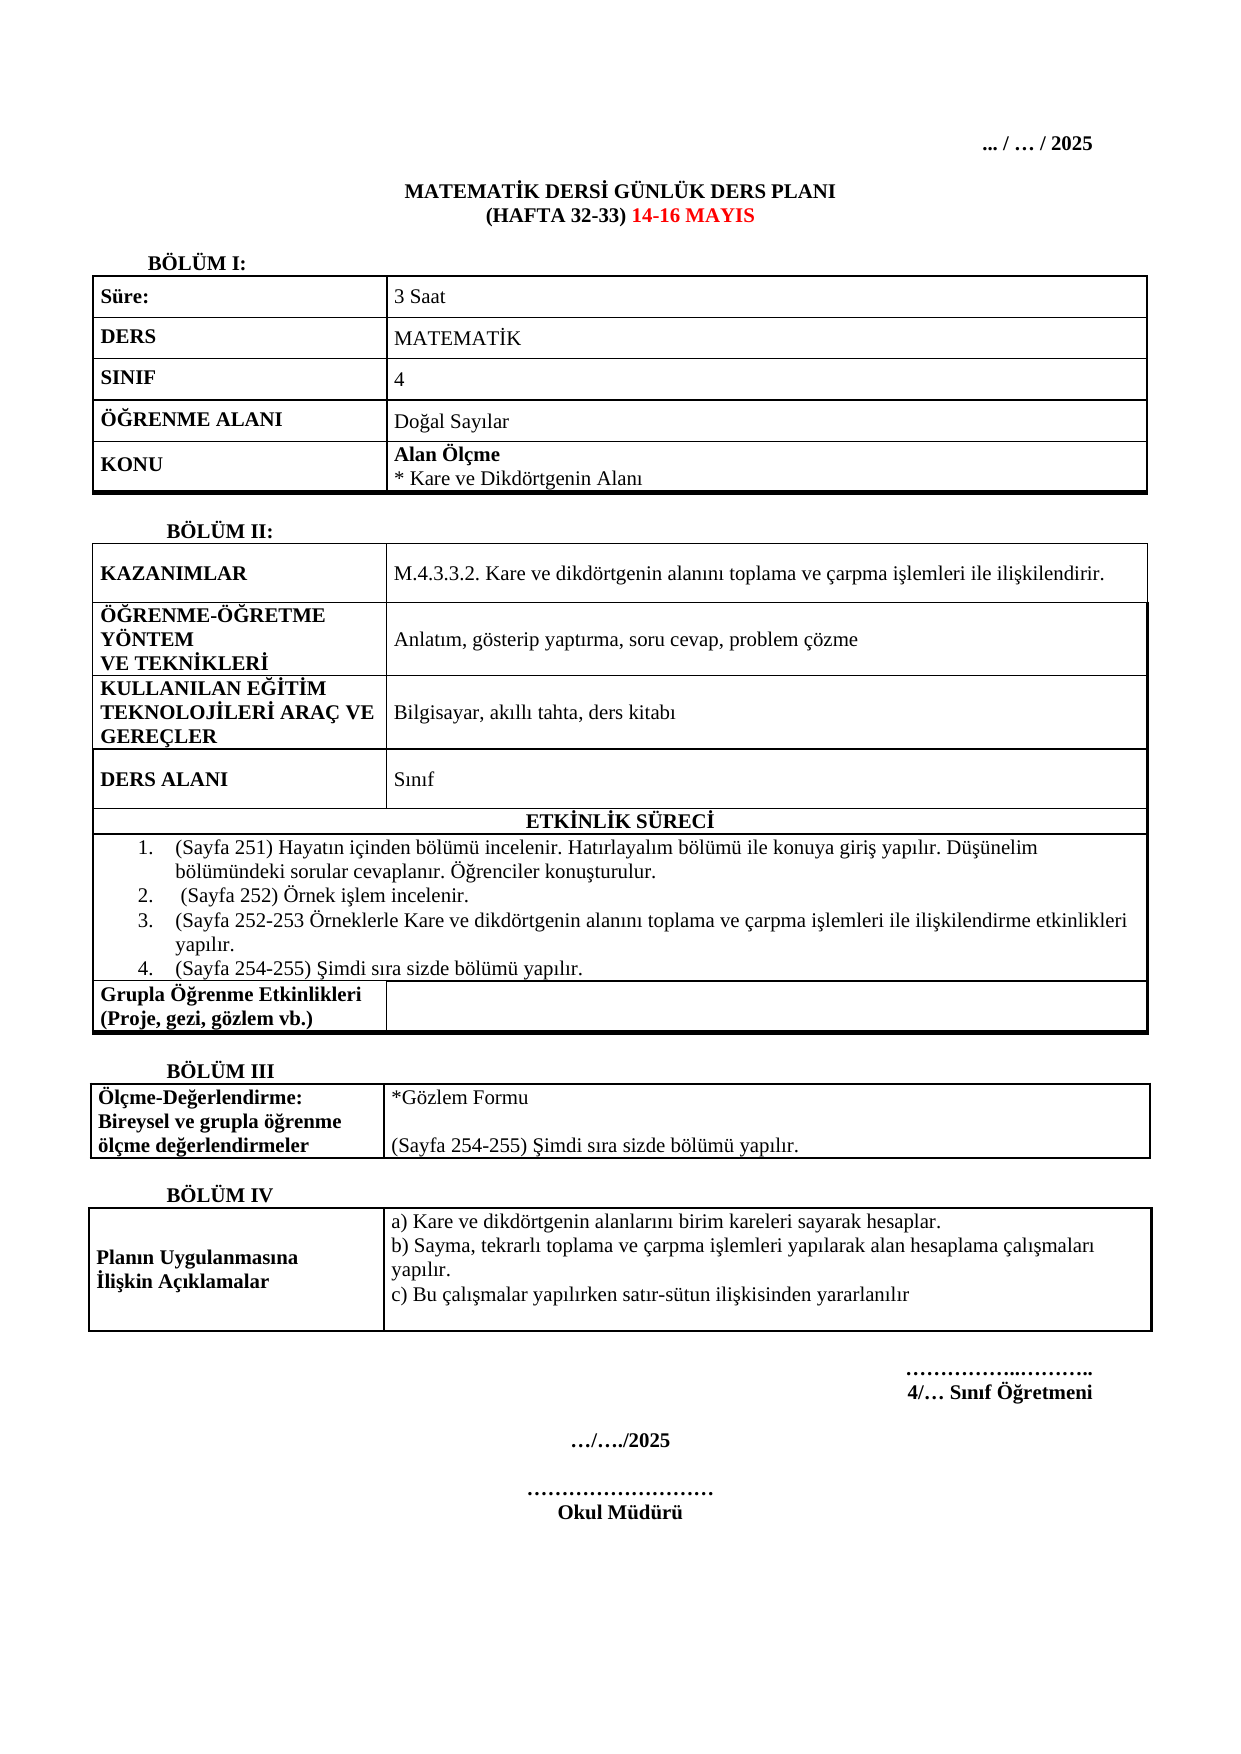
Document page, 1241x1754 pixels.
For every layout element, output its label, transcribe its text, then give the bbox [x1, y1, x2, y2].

text BÖLÜM II: [148, 519, 1092, 543]
table_cell Sınıf [387, 750, 1146, 808]
text …/…./2025 [148, 1428, 1092, 1452]
table_header M.4.3.3.2. Kare ve dikdörtgenin alanını toplama ve çarpma işlemleri ile ilişkilendirir. [387, 544, 1147, 602]
table_cell ETKİNLİK SÜRECİ [94, 809, 1146, 833]
table_cell ÖĞRENME ALANI [94, 401, 386, 441]
text (HAFTA 32-33) 14-16 MAYIS [148, 203, 1092, 227]
table_cell SINIF [94, 359, 386, 399]
table_cell DERS [94, 318, 386, 358]
table_cell MATEMATİK [388, 318, 1146, 358]
text Okul Müdürü [148, 1500, 1092, 1524]
subtitle BÖLÜM III [148, 1059, 1092, 1083]
table_cell Anlatım, gösterip yaptırma, soru cevap, problem çözme [387, 603, 1146, 675]
table_cell (Sayfa 251) Hayatın içinden bölümü incelenir. Hatırlayalım bölümü ile konuya giriş yapılır. Düşünelim bölümündeki sorular cevaplanır. Öğrenciler konuşturulur. (Sayfa 252) Örnek işlem incelenir. (Sayfa 252-253 Örneklerle Kare ve dikdörtgenin alanını toplama ve çarpma işlemleri ile ilişkilendirme etkinlikleri yapılır. (Sayfa 254-255) Şimdi sıra sizde bölümü yapılır. [94, 835, 1146, 980]
subtitle BÖLÜM IV [148, 1183, 1092, 1207]
text BÖLÜM I: [148, 251, 1092, 275]
table_cell Grupla Öğrenme Etkinlikleri (Proje, gezi, gözlem vb.) [94, 981, 386, 1030]
table_cell [387, 982, 1146, 1030]
table_header a) Kare ve dikdörtgenin alanlarını birim kareleri sayarak hesaplar. b) Sayma, tekrarlı toplama ve çarpma işlemleri yapılarak alan hesaplama çalışmaları yapılır. c) Bu çalışmalar yapılırken satır-sütun ilişkisinden yararlanılır [385, 1209, 1150, 1329]
table_cell KULLANILAN EĞİTİM TEKNOLOJİLERİ ARAÇ VE GEREÇLER [93, 676, 386, 748]
table_cell Doğal Sayılar [388, 401, 1146, 441]
table_cell DERS ALANI [94, 750, 386, 808]
table_header Süre: [94, 277, 386, 317]
text ... / … / 2025 [148, 131, 1092, 155]
table_header KAZANIMLAR [93, 544, 386, 602]
table_cell 4 [388, 359, 1146, 399]
table_header *Gözlem Formu (Sayfa 254-255) Şimdi sıra sizde bölümü yapılır. [385, 1085, 1149, 1157]
table_cell ÖĞRENME-ÖĞRETME YÖNTEM VE TEKNİKLERİ [93, 603, 386, 675]
table_cell Alan Ölçme * Kare ve Dikdörtgenin Alanı [388, 442, 1146, 490]
table_cell Bilgisayar, akıllı tahta, ders kitabı [387, 676, 1146, 748]
text ……………..……….. [148, 1356, 1092, 1380]
table_cell KONU [94, 442, 386, 490]
table_header 3 Saat [388, 277, 1146, 317]
table_header Ölçme-Değerlendirme: Bireysel ve grupla öğrenme ölçme değerlendirmeler [92, 1085, 383, 1157]
text 4/… Sınıf Öğretmeni [148, 1380, 1092, 1404]
text ……………………… [148, 1476, 1092, 1500]
text MATEMATİK DERSİ GÜNLÜK DERS PLANI [148, 179, 1092, 203]
table_header Planın Uygulanmasına İlişkin Açıklamalar [90, 1209, 383, 1329]
